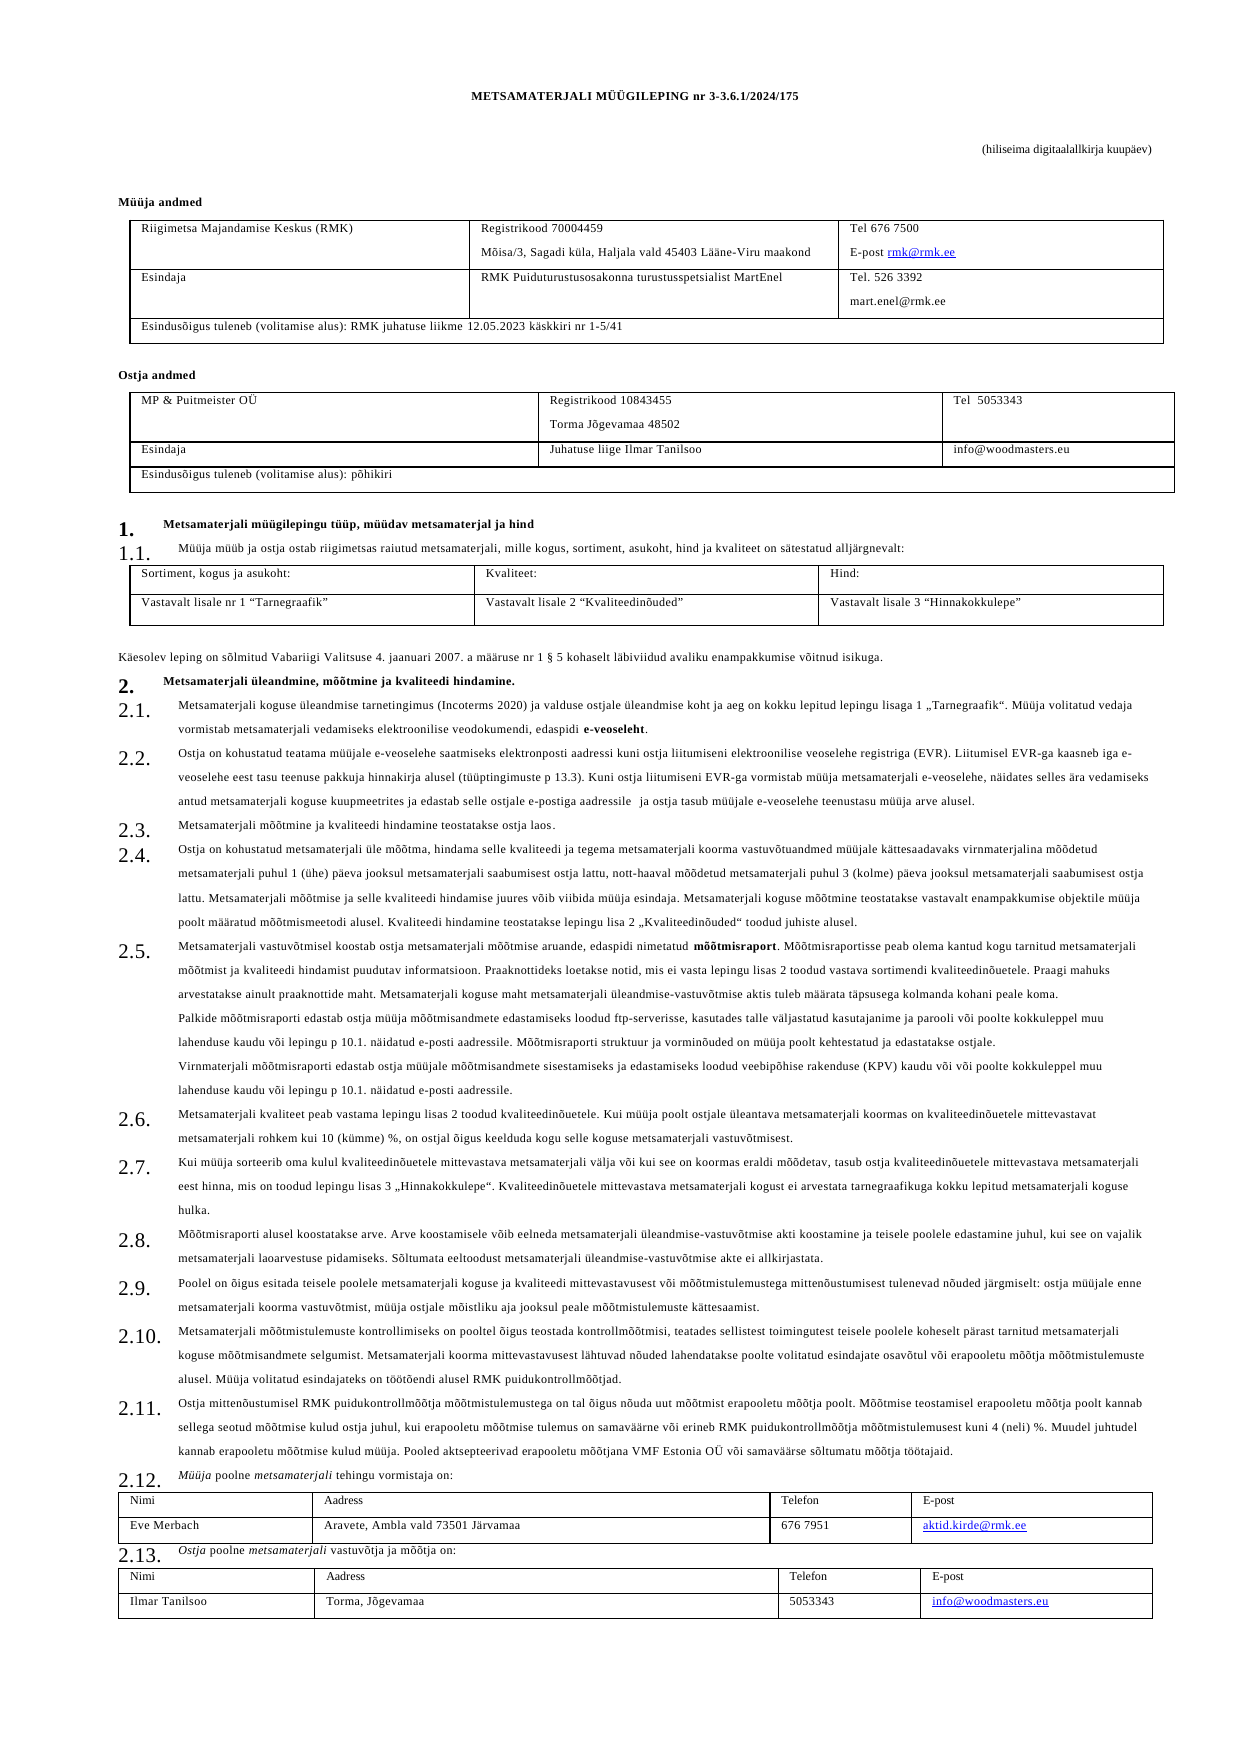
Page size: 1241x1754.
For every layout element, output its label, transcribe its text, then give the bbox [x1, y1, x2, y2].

table_cell Esindaja [131, 270, 469, 318]
text Metsamaterjali müügilepingu tüüp, müüdav metsamaterjal ja hind [118, 517, 1152, 541]
table_header Telefon [779, 1569, 920, 1593]
table_cell Juhatuse liige Ilmar Tanilsoo [539, 443, 942, 466]
table_header Registrikood 10843455 Torma Jõgevamaa 48502 [539, 393, 942, 441]
text Ostja on kohustatud teatama müüjale e-veoselehe saatmiseks elektronposti aadressi kuni ostja liitumiseni elektroonilise veoselehe registriga (EVR). Liitumisel EVR-ga kaasneb iga e-veoselehe eest tasu teenuse pakkuja hinnakirja alusel (tüüptingimuste p 13.3). Kuni ostja liitumiseni EVR-ga vormistab müüja metsamaterjali e-veoselehe, näidates selles ära vedamiseks antud metsamaterjali koguse kuupmeetrites ja edastab selle ostjale e-postiga aadressile ja ostja tasub müüjale e-veoselehe teenustasu müüja arve alusel. [118, 746, 1152, 818]
table_header Hind: [819, 566, 1163, 594]
table_cell Vastavalt lisale 3 “Hinnakokkulepe” [819, 595, 1163, 625]
table_cell 676 7951 [771, 1518, 911, 1542]
text Metsamaterjali vastuvõtmisel koostab ostja metsamaterjali mõõtmise aruande, edaspidi nimetatud mõõtmisraport. Mõõtmisraportisse peab olema kantud kogu tarnitud metsamaterjali mõõtmist ja kvaliteedi hindamist puudutav informatsioon. Praaknottideks loetakse notid, mis ei vasta lepingu lisas 2 toodud vastava sortimendi kvaliteedinõuetele. Praagi mahuks arvestatakse ainult praaknottide maht. Metsamaterjali koguse maht metsamaterjali üleandmise-vastuvõtmise aktis tuleb määrata täpsusega kolmanda kohani peale koma. [118, 939, 1152, 1011]
table_cell Esindaja [131, 443, 538, 466]
table_header Nimi [119, 1569, 314, 1593]
table_cell Torma, Jõgevamaa [315, 1594, 778, 1618]
text Poolel on õigus esitada teisele poolele metsamaterjali koguse ja kvaliteedi mittevastavusest või mõõtmistulemustega mittenõustumisest tulenevad nõuded järgmiselt: ostja müüjale enne metsamaterjali koorma vastuvõtmist, müüja ostjale mõistliku aja jooksul peale mõõtmistulemuste kättesaamist. [118, 1276, 1152, 1324]
text Käesolev leping on sõlmitud Vabariigi Valitsuse 4. jaanuari 2007. a määruse nr 1 § 5 kohaselt läbiviidud avaliku enampakkumise võitnud isikuga. [118, 650, 1167, 674]
table_header Telefon [771, 1493, 911, 1517]
table_header Aadress [313, 1493, 769, 1517]
table_header Nimi [119, 1493, 312, 1517]
text Ostja poolne metsamaterjali vastuvõtja ja mõõtja on: [118, 1544, 1152, 1567]
text Metsamaterjali koguse üleandmise tarnetingimus (Incoterms 2020) ja valduse ostjale üleandmise koht ja aeg on kokku lepitud lepingu lisaga 1 „Tarnegraafik“. Müüja volitatud vedaja vormistab metsamaterjali vedamiseks elektroonilise veodokumendi, edaspidi e-veoseleht. [118, 698, 1152, 746]
text (hiliseima digitaalallkirja kuupäev) [118, 142, 1152, 166]
table_header Riigimetsa Majandamise Keskus (RMK) [131, 221, 469, 269]
text Metsamaterjali kvaliteet peab vastama lepingu lisas 2 toodud kvaliteedinõuetele. Kui müüja poolt ostjale üleantava metsamaterjali koormas on kvaliteedinõuetele mittevastavat metsamaterjali rohkem kui 10 (kümme) %, on ostjal õigus keelduda kogu selle koguse metsamaterjali vastuvõtmisest. [118, 1107, 1152, 1155]
list Virnmaterjali mõõtmisraporti edastab ostja müüjale mõõtmisandmete sisestamiseks ja edastamiseks loodud veebipõhise rakenduse (KPV) kaudu või või poolte kokkuleppel muu lahenduse kaudu või lepingu p 10.1. näidatud e-posti aadressile. [178, 1059, 1152, 1107]
table_cell Vastavalt lisale nr 1 “Tarnegraafik” [131, 595, 474, 625]
table_header Registrikood 70004459 Mõisa/3, Sagadi küla, Haljala vald 45403 Lääne-Viru maakond [470, 221, 838, 269]
table_header MP & Puitmeister OÜ [131, 393, 538, 441]
text Kui müüja sorteerib oma kulul kvaliteedinõuetele mittevastava metsamaterjali välja või kui see on koormas eraldi mõõdetav, tasub ostja kvaliteedinõuetele mittevastava metsamaterjali eest hinna, mis on toodud lepingu lisas 3 „Hinnakokkulepe“. Kvaliteedinõuetele mittevastava metsamaterjali kogust ei arvestata tarnegraafikuga kokku lepitud metsamaterjali koguse hulka. [118, 1155, 1152, 1227]
text METSAMATERJALI MÜÜGILEPING nr 3-3.6.1/2024/175 [118, 89, 1152, 113]
text Metsamaterjali mõõtmistulemuste kontrollimiseks on pooltel õigus teostada kontrollmõõtmisi, teatades sellistest toimingutest teisele poolele koheselt pärast tarnitud metsamaterjali koguse mõõtmisandmete selgumist. Metsamaterjali koorma mittevastavusest lähtuvad nõuded lahendatakse poolte volitatud esindajate osavõtul või erapooletu mõõtja mõõtmistulemuste alusel. Müüja volitatud esindajateks on töötõendi alusel RMK puidukontrollmõõtjad. [118, 1324, 1152, 1396]
table_cell info@woodmasters.eu [921, 1594, 1152, 1618]
table_header E-post [921, 1569, 1152, 1593]
list Palkide mõõtmisraporti edastab ostja müüja mõõtmisandmete edastamiseks loodud ftp-serverisse, kasutades talle väljastatud kasutajanime ja parooli või poolte kokkuleppel muu lahenduse kaudu või lepingu p 10.1. näidatud e-posti aadressile. Mõõtmisraporti struktuur ja vorminõuded on müüja poolt kehtestatud ja edastatakse ostjale. [178, 1011, 1152, 1059]
table_cell Aravete, Ambla vald 73501 Järvamaa [313, 1518, 769, 1542]
table_header Aadress [315, 1569, 778, 1593]
table_cell Esindusõigus tuleneb (volitamise alus): RMK juhatuse liikme käskkiri nr 1-5/41 [131, 319, 1163, 343]
table_cell Tel. 526 3392 mart.enel@rmk.ee [839, 270, 1163, 318]
table_cell 5053343 [779, 1594, 920, 1618]
table_cell Eve Merbach [119, 1518, 312, 1542]
table_cell aktid.kirde@rmk.ee [912, 1518, 1152, 1542]
text Metsamaterjali mõõtmine ja kvaliteedi hindamine teostatakse ostja laos. [118, 818, 1152, 842]
text Ostja on kohustatud metsamaterjali üle mõõtma, hindama selle kvaliteedi ja tegema metsamaterjali koorma vastuvõtuandmed müüjale kättesaadavaks virnmaterjalina mõõdetud metsamaterjali puhul 1 (ühe) päeva jooksul metsamaterjali saabumisest ostja lattu, nott-haaval mõõdetud metsamaterjali puhul 3 (kolme) päeva jooksul metsamaterjali saabumisest ostja lattu. Metsamaterjali mõõtmise ja selle kvaliteedi hindamise juures võib viibida müüja esindaja. Metsamaterjali koguse mõõtmine teostatakse vastavalt enampakkumise objektile müüja poolt määratud mõõtmismeetodi alusel. Kvaliteedi hindamine teostatakse lepingu lisa 2 „Kvaliteedinõuded“ toodud juhiste alusel. [118, 842, 1152, 939]
text Ostja andmed [118, 368, 1152, 392]
text Müüja müüb ja ostja ostab riigimetsas raiutud metsamaterjali, mille kogus, sortiment, asukoht, hind ja kvaliteet on sätestatud alljärgnevalt: [118, 541, 1152, 565]
table_header Tel 676 7500 E-post rmk@rmk.ee [839, 221, 1163, 269]
text Metsamaterjali üleandmine, mõõtmine ja kvaliteedi hindamine. [118, 674, 1152, 698]
text Mõõtmisraporti alusel koostatakse arve. Arve koostamisele võib eelneda metsamaterjali üleandmise-vastuvõtmise akti koostamine ja teisele poolele edastamine juhul, kui see on vajalik metsamaterjali laoarvestuse pidamiseks. Sõltumata eeltoodust metsamaterjali üleandmise-vastuvõtmise akte ei allkirjastata. [118, 1227, 1152, 1276]
table_cell RMK Puiduturustusosakonna turustusspetsialist MartEnel [470, 270, 838, 318]
text Ostja mittenõustumisel RMK puidukontrollmõõtja mõõtmistulemustega on tal õigus nõuda uut mõõtmist erapooletu mõõtja poolt. Mõõtmise teostamisel erapooletu mõõtja poolt kannab sellega seotud mõõtmise kulud ostja juhul, kui erapooletu mõõtmise tulemus on samaväärne või erineb RMK puidukontrollmõõtja mõõtmistulemusest kuni 4 (neli) %. Muudel juhtudel kannab erapooletu mõõtmise kulud müüja. Pooled aktsepteerivad erapooletu mõõtjana VMF Estonia OÜ või samaväärse sõltumatu mõõtja töötajaid. [118, 1396, 1152, 1468]
text Müüja andmed [118, 196, 1152, 219]
table_cell Ilmar Tanilsoo [119, 1594, 314, 1618]
table_header E-post [912, 1493, 1152, 1517]
table_cell info@woodmasters.eu [943, 443, 1174, 466]
table_cell Esindusõigus tuleneb (volitamise alus): põhikiri [131, 468, 1174, 492]
table_cell Vastavalt lisale 2 “Kvaliteedinõuded” [475, 595, 818, 625]
table_header Sortiment, kogus ja asukoht: [131, 566, 474, 594]
table_header Tel 5053343 [943, 393, 1174, 441]
text Müüja poolne metsamaterjali tehingu vormistaja on: [118, 1468, 1152, 1492]
table_header Kvaliteet: [475, 566, 818, 594]
